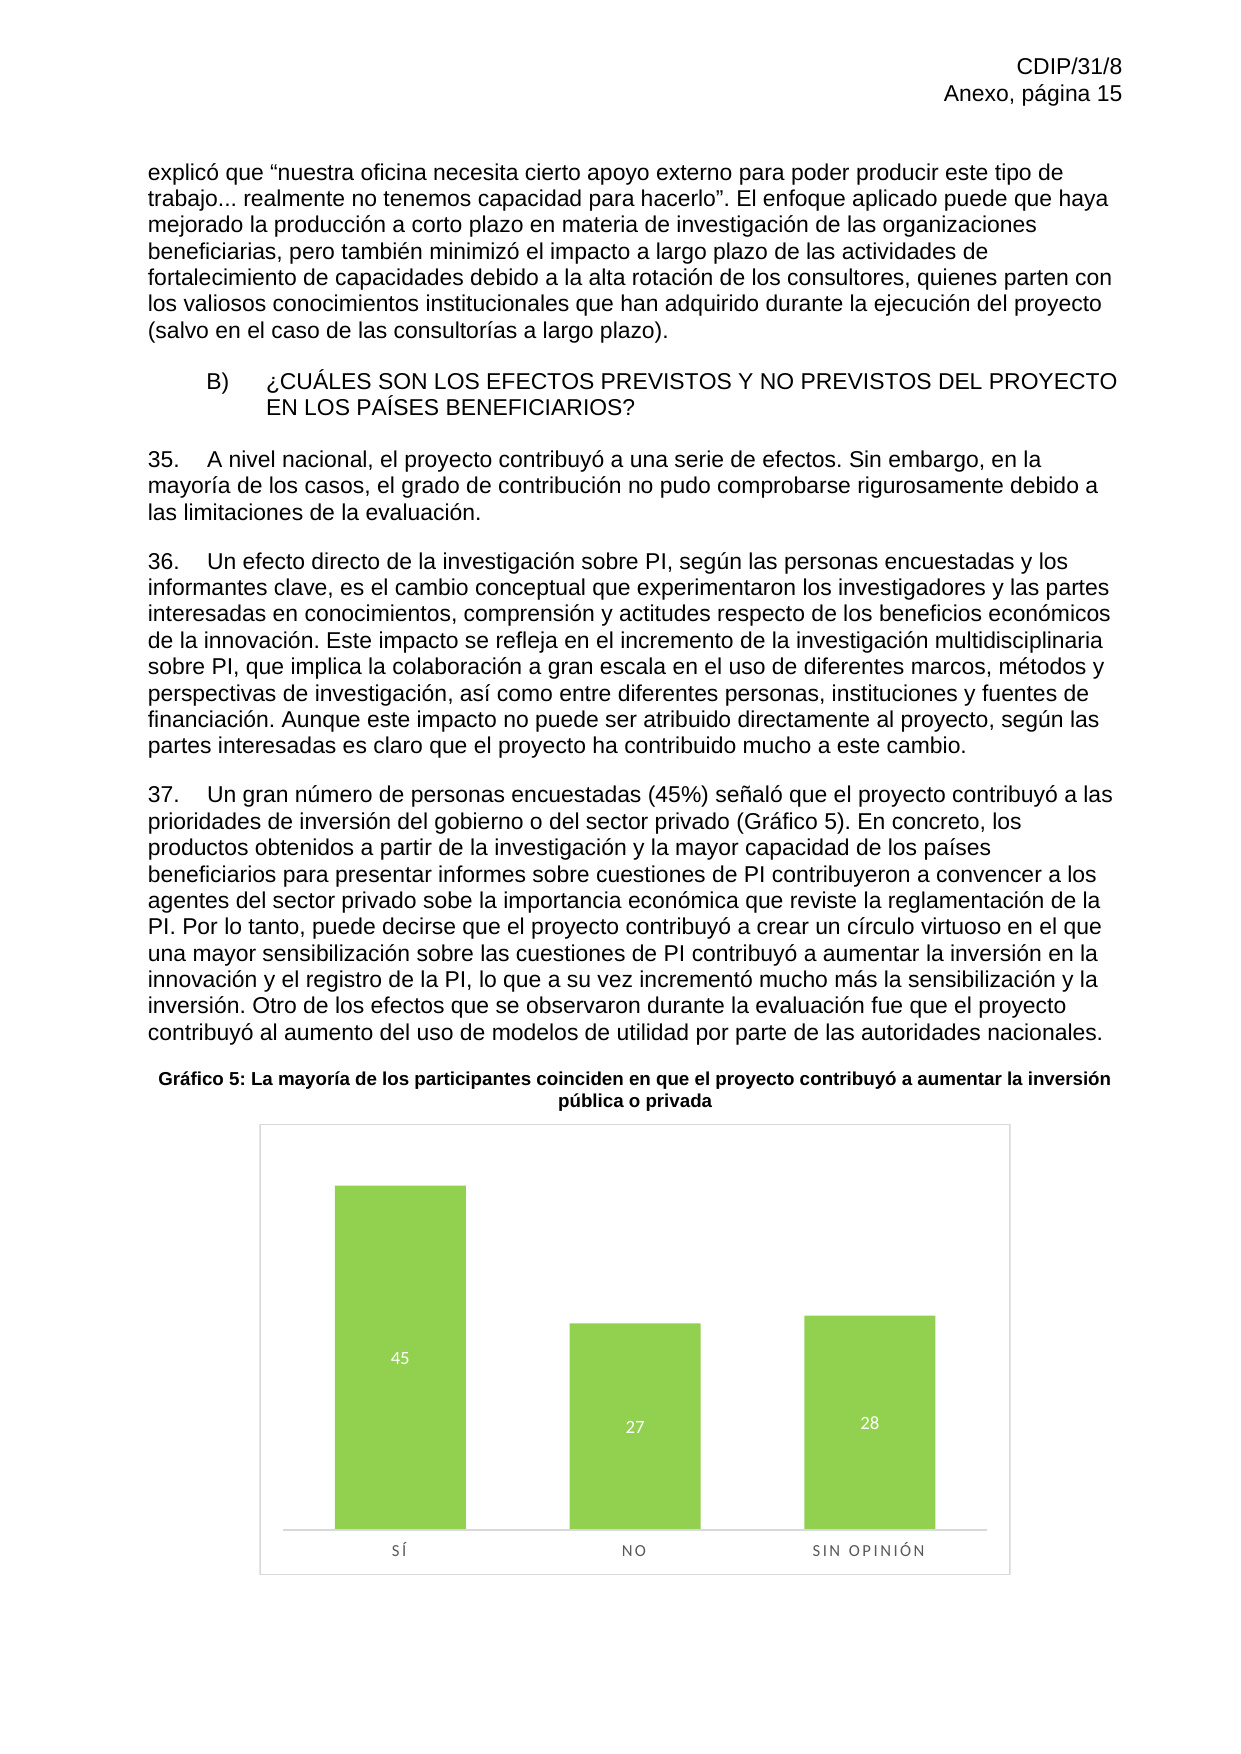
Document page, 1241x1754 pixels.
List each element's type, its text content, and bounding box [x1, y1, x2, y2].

subtitle ¿Cuáles son los efectos previstos y no previstos del proyecto en los países beneficiarios? [206, 368, 1122, 421]
text Un efecto directo de la investigación sobre PI, según las personas encuestadas y los informantes clave, es el cambio conceptual que experimentaron los investigadores y las partes interesadas en conocimientos, comprensión y actitudes respecto de los beneficios económicos de la innovación. Este impacto se refleja en el incremento de la investigación multidisciplinaria sobre PI, que implica la colaboración a gran escala en el uso de diferentes marcos, métodos y perspectivas de investigación, así como entre diferentes personas, instituciones y fuentes de financiación. Aunque este impacto no puede ser atribuido directamente al proyecto, según las partes interesadas es claro que el proyecto ha contribuido mucho a este cambio. [148, 548, 1122, 758]
text A nivel nacional, el proyecto contribuyó a una serie de efectos. Sin embargo, en la mayoría de los casos, el grado de contribución no pudo comprobarse rigurosamente debido a las limitaciones de la evaluación. [148, 446, 1122, 525]
text Un gran número de personas encuestadas (45%) señaló que el proyecto contribuyó a las prioridades de inversión del gobierno o del sector privado (gráfico 5). En concreto, los productos obtenidos a partir de la investigación y la mayor capacidad de los países beneficiarios para presentar informes sobre cuestiones de PI contribuyeron a convencer a los agentes del sector privado sobe la importancia económica que reviste la reglamentación de la PI. Por lo tanto, puede decirse que el proyecto contribuyó a crear un círculo virtuoso en el que una mayor sensibilización sobre las cuestiones de PI contribuyó a aumentar la inversión en la innovación y el registro de la PI, lo que a su vez incrementó mucho más la sensibilización y la inversión. Otro de los efectos que se observaron durante la evaluación fue que el proyecto contribuyó al aumento del uso de modelos de utilidad por parte de las autoridades nacionales. [148, 781, 1122, 1045]
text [148, 158, 1122, 343]
